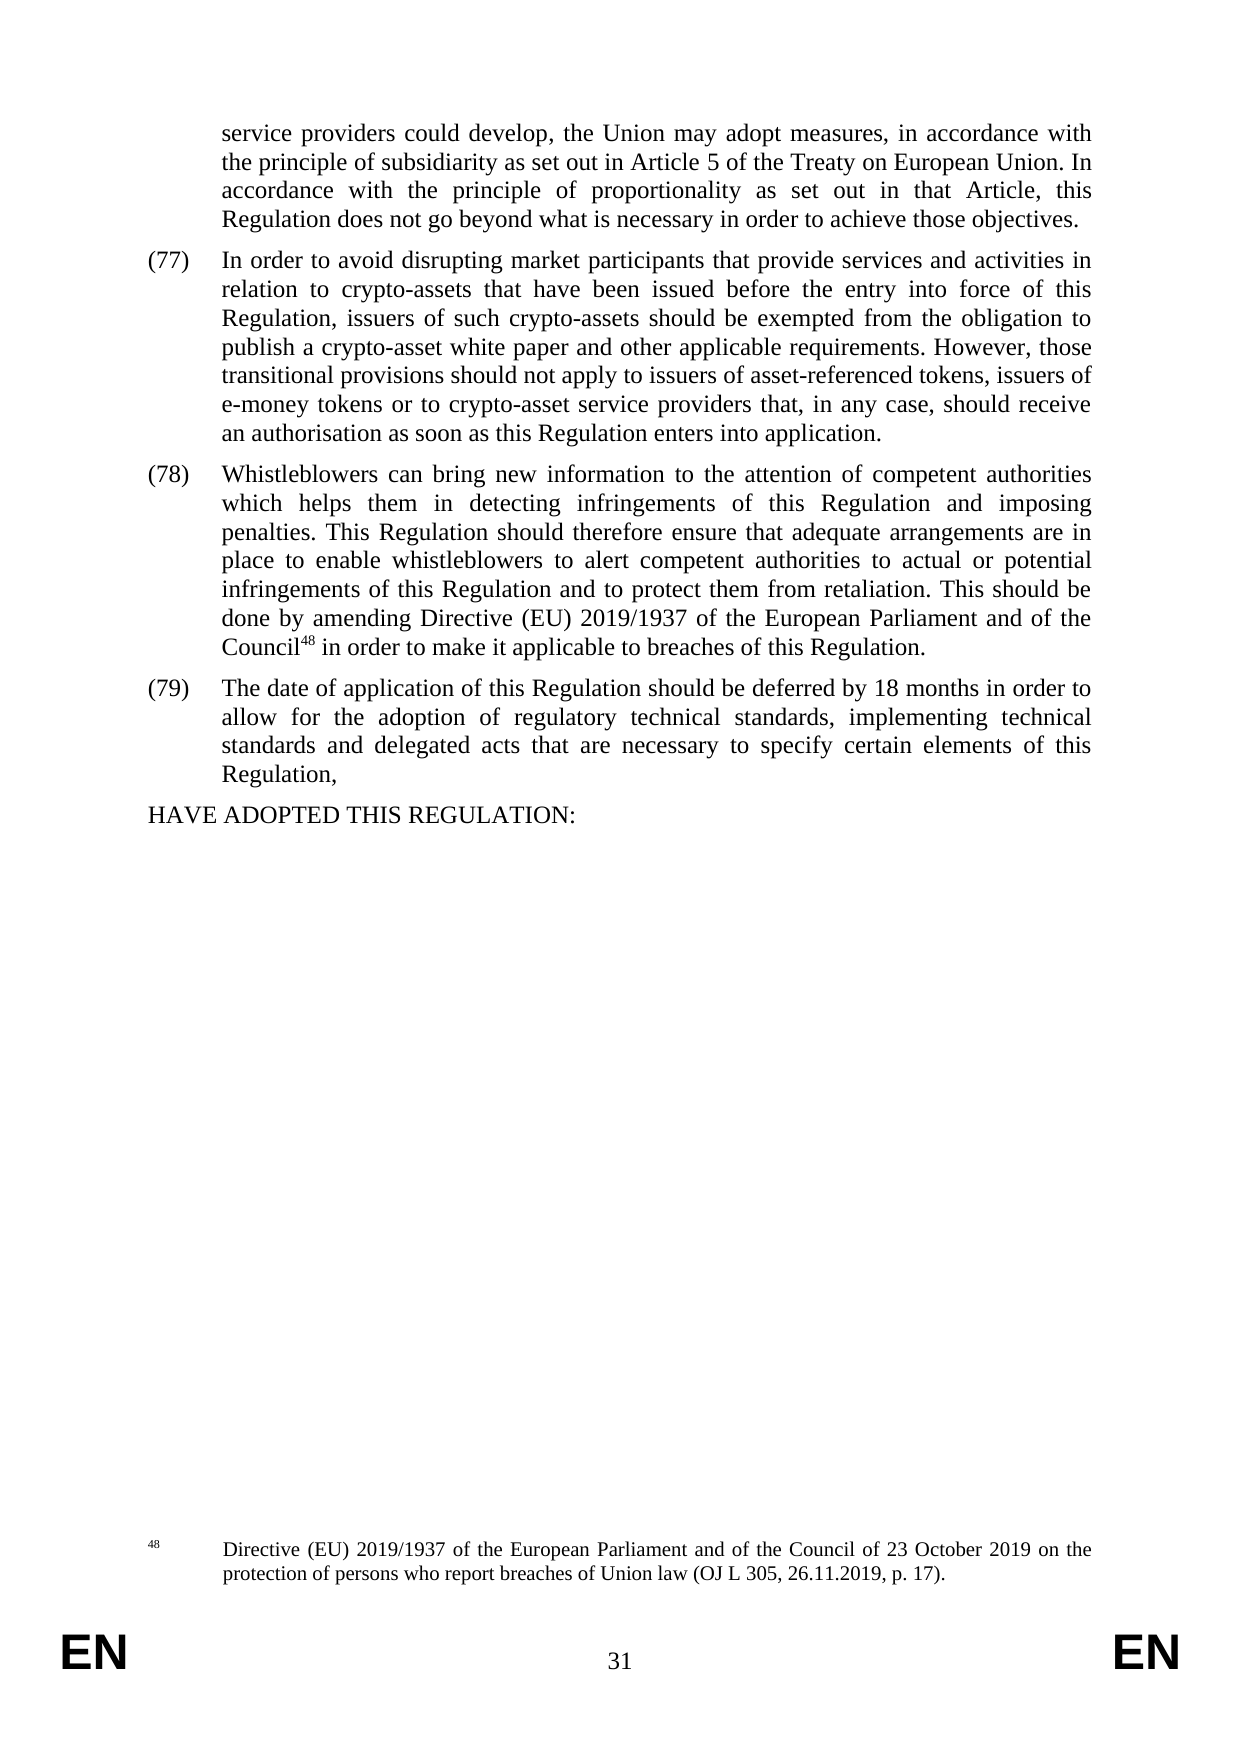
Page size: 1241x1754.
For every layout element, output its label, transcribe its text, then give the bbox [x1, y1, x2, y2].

text (78) Whistleblowers can bring new information to the attention of competent authorities which helps them in detecting infringements of this Regulation and imposing penalties. This Regulation should therefore ensure that adequate arrangements are in place to enable whistleblowers to alert competent authorities to actual or potential infringements of this Regulation and to protect them from retaliation. This should be done by amending Directive (EU) 2019/1937 of the European Parliament and of the Council in order to make it applicable to breaches of this Regulation. [148, 459, 1093, 661]
text (77) In order to avoid disrupting market participants that provide services and activities in relation to crypto-assets that have been issued before the entry into force of this Regulation, issuers of such crypto-assets should be exempted from the obligation to publish a crypto-asset white paper and other applicable requirements. However, those transitional provisions should not apply to issuers of asset-referenced tokens, issuers of e-money tokens or to crypto-asset service providers that, in any case, should receive an authorisation as soon as this Regulation enters into application. [148, 246, 1093, 447]
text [148, 118, 1093, 233]
text HAVE ADOPTED THIS REGULATION: [148, 801, 1093, 829]
text (79) The date of application of this Regulation should be deferred by 18 months in order to allow for the adoption of regulatory technical standards, implementing technical standards and delegated acts that are necessary to specify certain elements of this Regulation, [148, 673, 1093, 788]
